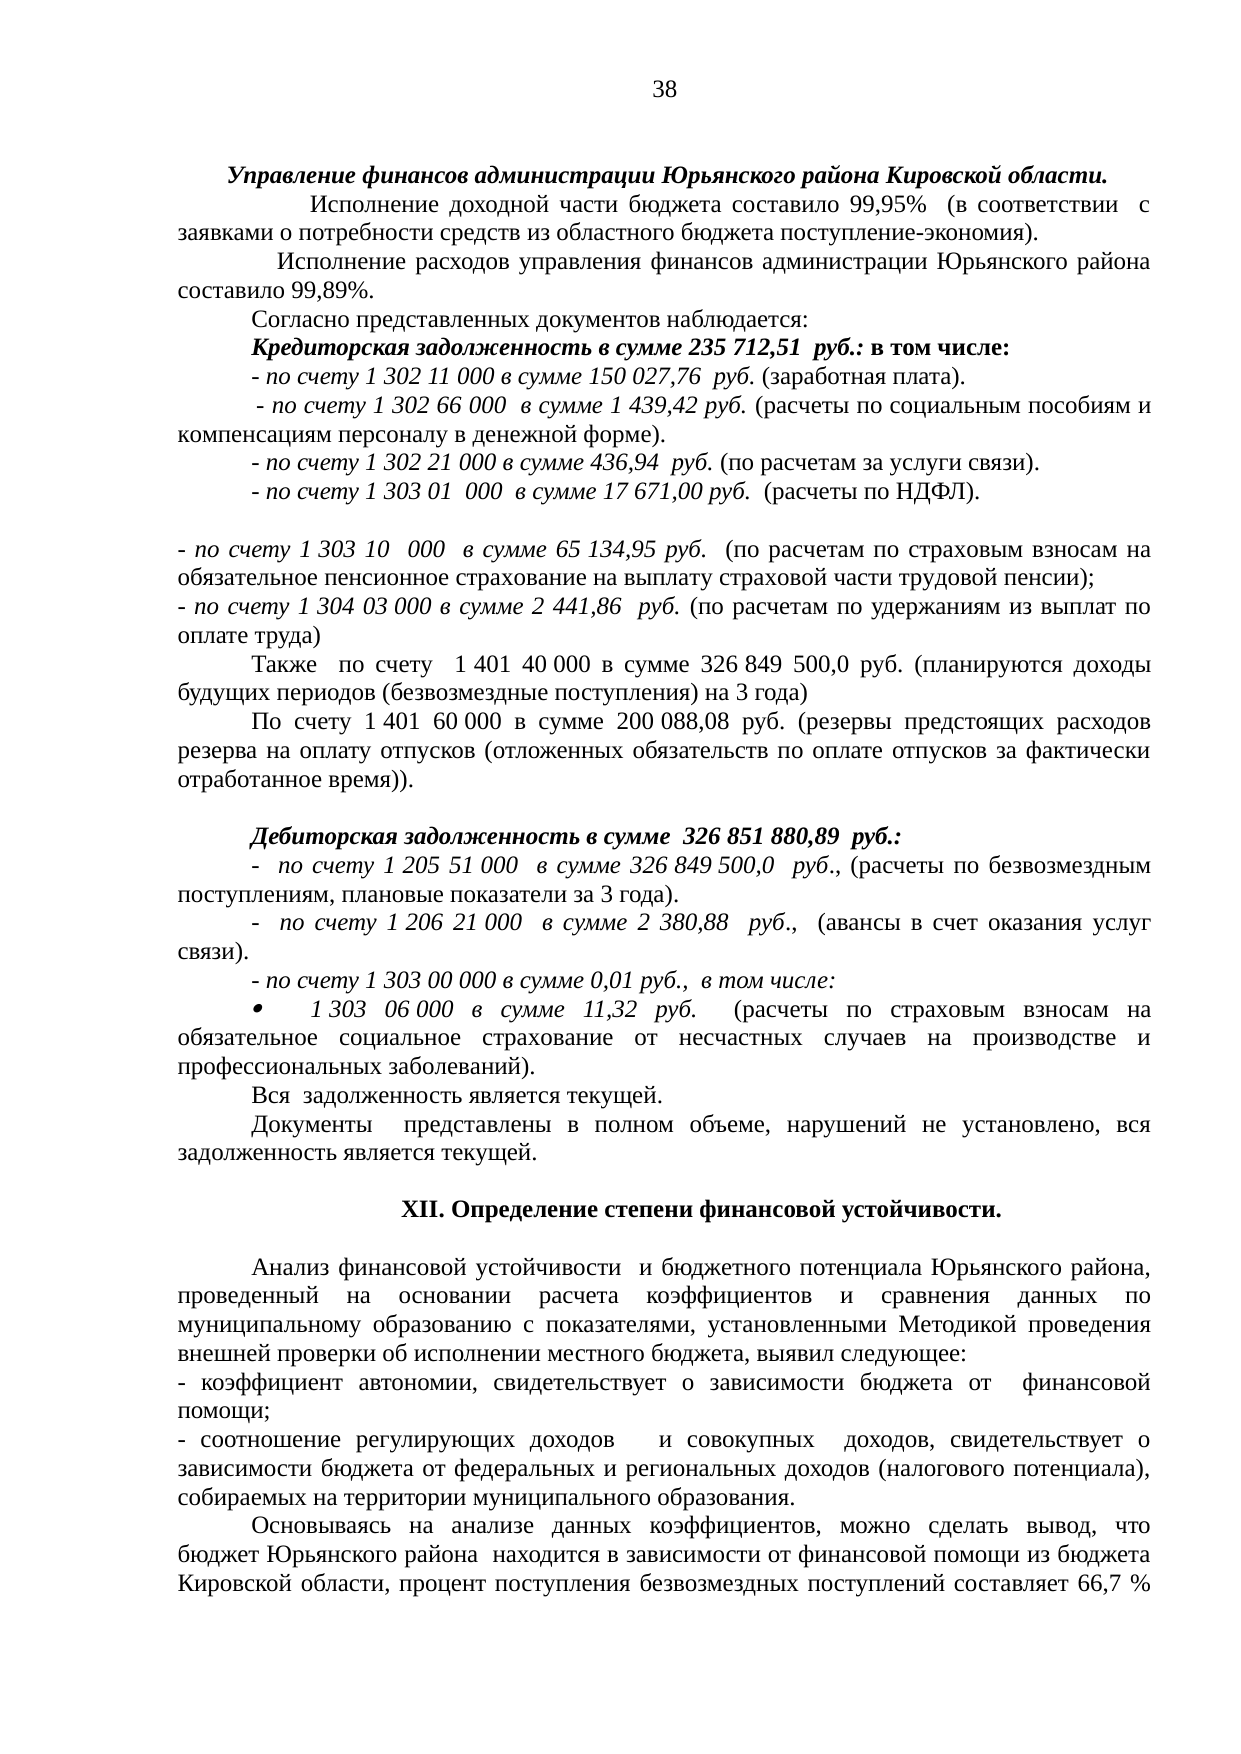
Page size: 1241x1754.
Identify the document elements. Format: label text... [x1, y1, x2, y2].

text - по счету 1 304 03 000 в сумме 2 441,86 руб. (по расчетам по удержаниям из выплат по оплате труда) [177, 591, 1152, 649]
text Согласно представленных документов наблюдается: [177, 304, 1152, 332]
text Анализ финансовой устойчивости и бюджетного потенциала Юрьянского района, проведенный на основании расчета коэффициентов и сравнения данных по муниципальному образованию с показателями, установленными Методикой проведения внешней проверки об исполнении местного бюджета, выявил следующее: [177, 1252, 1152, 1367]
text Исполнение доходной части бюджета составило 99,95% (в соответствии с заявками о потребности средств из областного бюджета поступление-экономия). [177, 189, 1152, 246]
text ХII. Определение степени финансовой устойчивости. [177, 1194, 1152, 1223]
text По счету 1 401 60 000 в сумме 200 088,08 руб. (резервы предстоящих расходов резерва на оплату отпусков (отложенных обязательств по оплате отпусков за фактически отработанное время)). [177, 706, 1152, 792]
text - по счету 1 302 11 000 в сумме 150 027,76 руб. (заработная плата). [177, 361, 1152, 390]
text - по счету 1 303 10 000 в сумме 65 134,95 руб. (по расчетам по страховым взносам на обязательное пенсионное страхование на выплату страховой части трудовой пенсии); [177, 534, 1152, 591]
text - по счету 1 302 66 000 в сумме 1 439,42 руб. (расчеты по социальным пособиям и компенсациям персоналу в денежной форме). [177, 390, 1152, 447]
text Вся задолженность является текущей. [177, 1080, 1152, 1109]
text - по счету 1 205 51 000 в сумме 326 849 500,0 руб., (расчеты по безвозмездным поступлениям, плановые показатели за 3 года). [177, 850, 1152, 907]
text Управление финансов администрации Юрьянского района Кировской области. [177, 160, 1152, 189]
text - коэффициент автономии, свидетельствует о зависимости бюджета от финансовой помощи; [177, 1367, 1152, 1424]
text - по счету 1 302 21 000 в сумме 436,94 руб. (по расчетам за услуги связи). [177, 447, 1152, 476]
text Кредиторская задолженность в сумме 235 712,51 руб.: в том числе: [177, 332, 1152, 361]
list 1 303 06 000 в сумме 11,32 руб. (расчеты по страховым взносам на обязательное социальное страхование от несчастных случаев на производстве и профессиональных заболеваний). [177, 994, 1152, 1080]
text Также по счету 1 401 40 000 в сумме 326 849 500,0 руб. (планируются доходы будущих периодов (безвозмездные поступления) на 3 года) [177, 649, 1152, 706]
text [177, 1511, 1152, 1597]
text Документы представлены в полном объеме, нарушений не установлено, вся задолженность является текущей. [177, 1109, 1152, 1166]
text Дебиторская задолженность в сумме 326 851 880,89 руб.: [177, 821, 1152, 850]
text - по счету 1 303 00 000 в сумме 0,01 руб., в том числе: [177, 965, 1152, 994]
text Исполнение расходов управления финансов администрации Юрьянского района составило 99,89%. [177, 246, 1152, 304]
text - по счету 1 303 01 000 в сумме 17 671,00 руб. (расчеты по НДФЛ). [177, 476, 1152, 505]
text - соотношение регулирующих доходов и совокупных доходов, свидетельствует о зависимости бюджета от федеральных и региональных доходов (налогового потенциала), собираемых на территории муниципального образования. [177, 1424, 1152, 1511]
text - по счету 1 206 21 000 в сумме 2 380,88 руб., (авансы в счет оказания услуг связи). [177, 907, 1152, 965]
